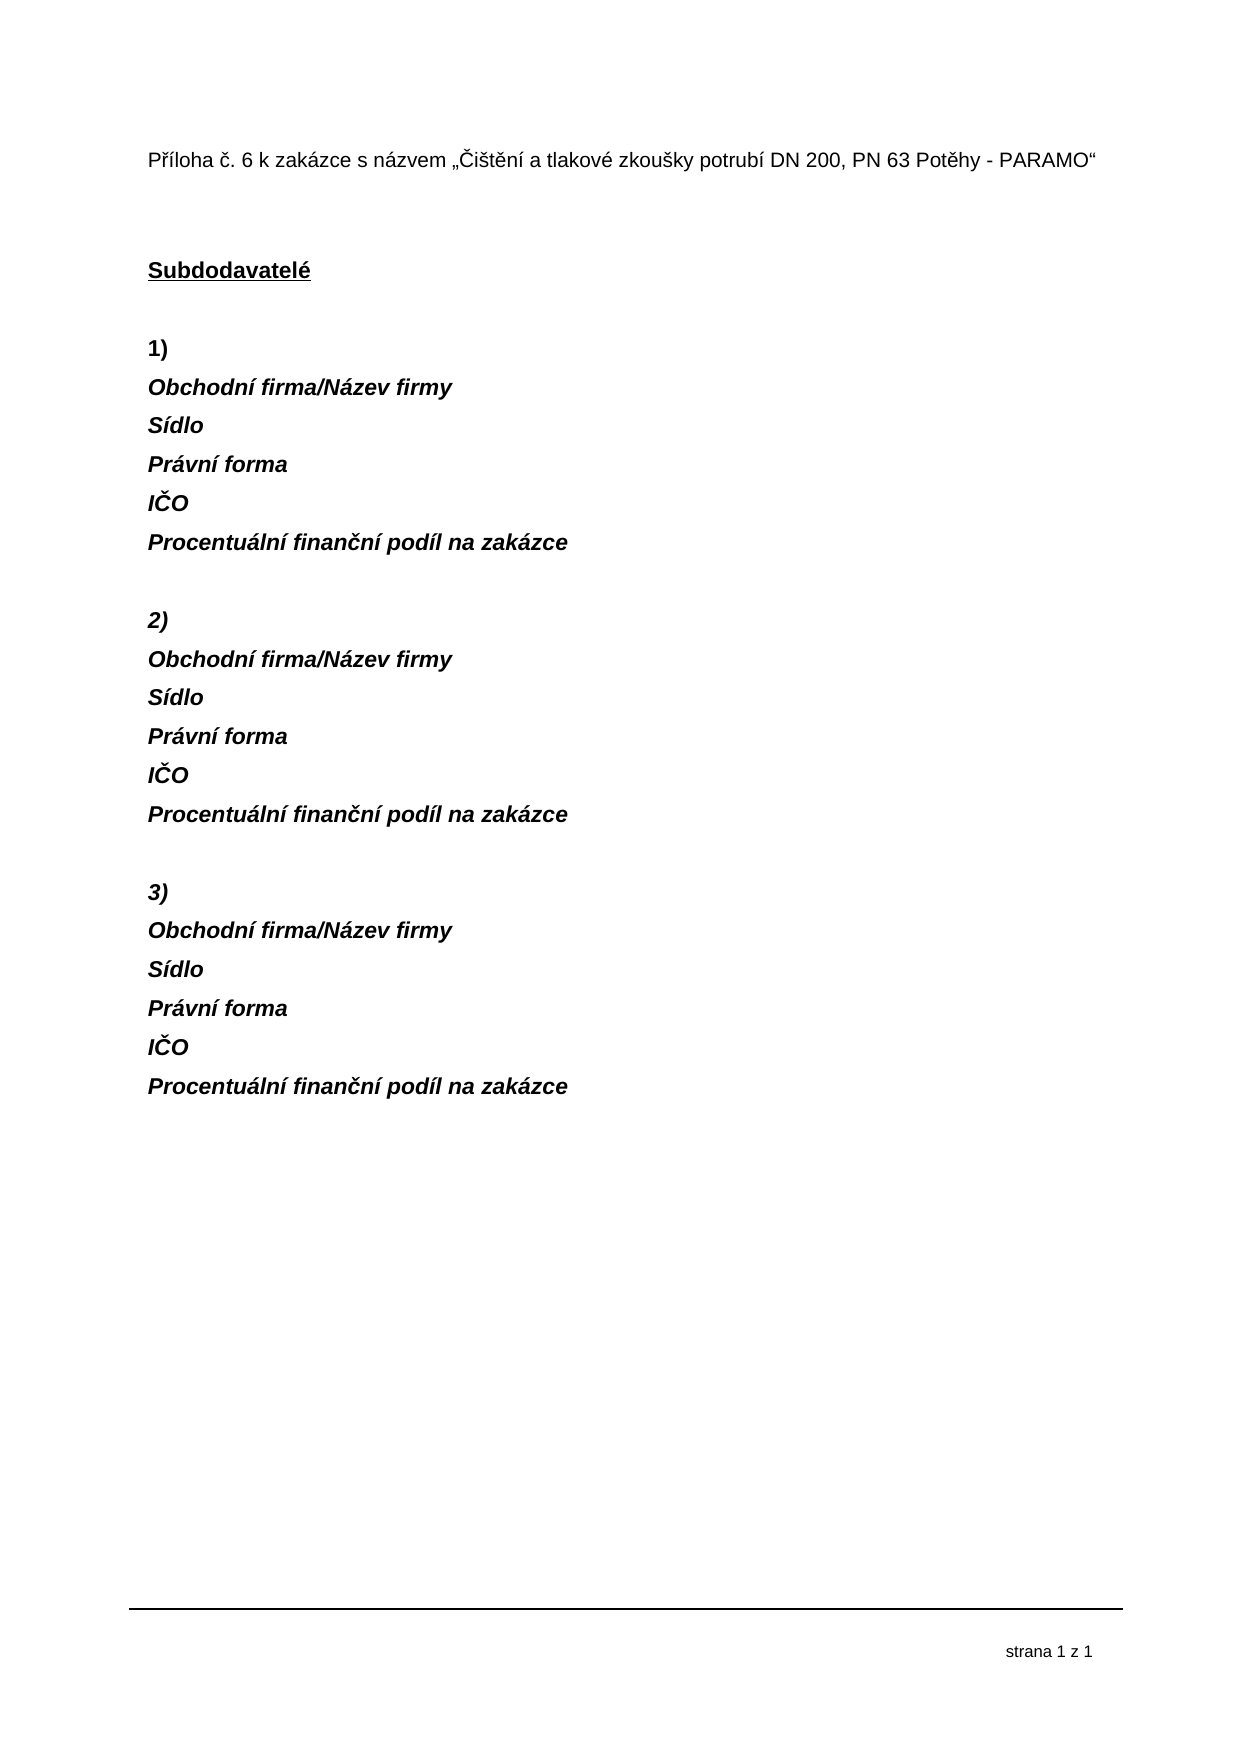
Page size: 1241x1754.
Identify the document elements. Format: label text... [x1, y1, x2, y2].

text 2) [148, 607, 1122, 633]
text 1) [148, 335, 1122, 361]
text 3) [148, 879, 1122, 905]
text Sídlo [148, 956, 1122, 983]
text Právní forma [148, 995, 1122, 1022]
text IČO [148, 762, 1122, 788]
text IČO [148, 490, 1122, 516]
text IČO [148, 1034, 1122, 1060]
text Procentuální finanční podíl na zakázce [148, 1073, 1122, 1099]
text Příloha č. 6 k zakázce s názvem „Čištění a tlakové zkoušky potrubí DN 200, PN 63 Potěhy - PARAMO“ [148, 148, 1122, 172]
text Procentuální finanční podíl na zakázce [148, 801, 1122, 827]
text Právní forma [148, 451, 1122, 478]
text Obchodní firma/Název firmy [148, 646, 1122, 672]
text Sídlo [148, 684, 1122, 711]
text Procentuální finanční podíl na zakázce [148, 529, 1122, 555]
text Právní forma [148, 723, 1122, 749]
text Sídlo [148, 412, 1122, 439]
text Subdodavatelé [148, 257, 1122, 283]
text Obchodní firma/Název firmy [148, 917, 1122, 944]
text Obchodní firma/Název firmy [148, 373, 1122, 400]
